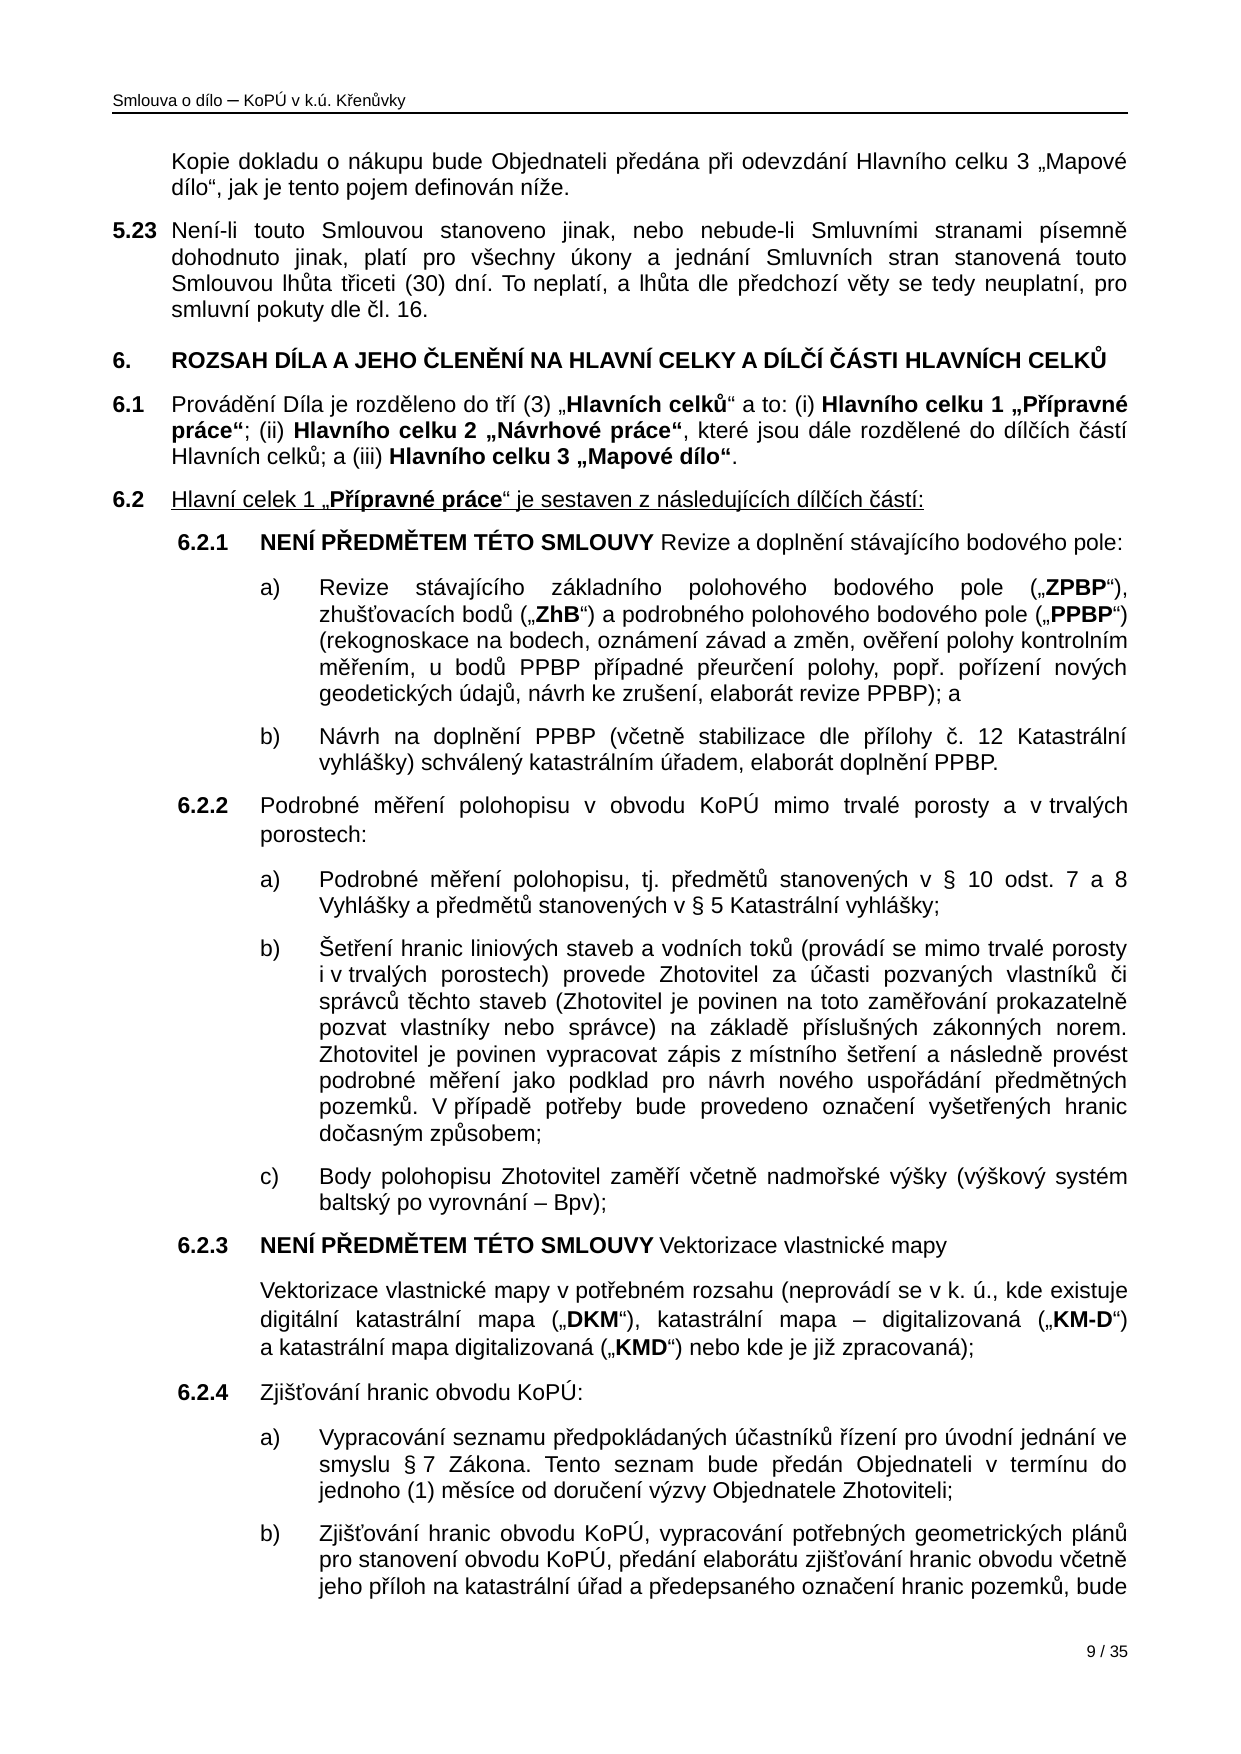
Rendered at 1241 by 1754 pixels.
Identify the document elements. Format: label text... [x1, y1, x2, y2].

list Vypracování seznamu předpokládaných účastníků řízení pro úvodní jednání ve smyslu § 7 Zákona. Tento seznam bude předán Objednateli v termínu do jednoho (1) měsíce od doručení výzvy Objednatele Zhotoviteli; [260, 1424, 1128, 1503]
text Hlavní celek 1 „Přípravné práce“ je sestaven z následujících dílčích částí: [112, 486, 1128, 513]
list Podrobné měření polohopisu, tj. předmětů stanovených v § 10 odst. 7 a 8 Vyhlášky a předmětů stanovených v § 5 Katastrální vyhlášky; [260, 866, 1128, 918]
list Šetření hranic liniových staveb a vodních toků (provádí se mimo trvalé porosty i v trvalých porostech) provede Zhotovitel za účasti pozvaných vlastníků či správců těchto staveb (Zhotovitel je povinen na toto zaměřování prokazatelně pozvat vlastníky nebo správce) na základě příslušných zákonných norem. Zhotovitel je povinen vypracovat zápis z místního šetření a následně provést podrobné měření jako podklad pro návrh nového uspořádání předmětných pozemků. V případě potřeby bude provedeno označení vyšetřených hranic dočasným způsobem; [260, 935, 1128, 1146]
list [171, 148, 1128, 200]
text Provádění Díla je rozděleno do tří (3) „Hlavních celků“ a to: (i) Hlavního celku 1 „Přípravné práce“; (ii) Hlavního celku 2 „Návrhové práce“, které jsou dále rozdělené do dílčích částí Hlavních celků; a (iii) Hlavního celku 3 „Mapové dílo“. [112, 391, 1128, 469]
list Vektorizace vlastnické mapy v potřebném rozsahu (neprovádí se v k. ú., kde existuje digitální katastrální mapa („DKM“), katastrální mapa – digitalizovaná („KM-D“) a katastrální mapa digitalizovaná („KMD“) nebo kde je již zpracovaná); [260, 1277, 1128, 1360]
text NENÍ PŘEDMĚTEM TÉTO SMLOUVY Vektorizace vlastnické mapy [177, 1232, 1128, 1258]
text NENÍ PŘEDMĚTEM TÉTO SMLOUVY Revize a doplnění stávajícího bodového pole: [177, 529, 1128, 556]
list Návrh na doplnění PPBP (včetně stabilizace dle přílohy č. 12 Katastrální vyhlášky) schválený katastrálním úřadem, elaborát doplnění PPBP. [260, 723, 1128, 776]
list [260, 1520, 1128, 1599]
text Není-li touto Smlouvou stanoveno jinak, nebo nebude-li Smluvními stranami písemně dohodnuto jinak, platí pro všechny úkony a jednání Smluvních stran stanovená touto Smlouvou lhůta třiceti (30) dní. To neplatí, a lhůta dle předchozí věty se tedy neuplatní, pro smluvní pokuty dle čl. 16. [112, 217, 1128, 322]
text Podrobné měření polohopisu v obvodu KoPÚ mimo trvalé porosty a v trvalých porostech: [177, 792, 1128, 847]
text Rozsah díla a jeho členění na hlavní celky a dílčí části Hlavních celků [112, 347, 1128, 374]
text Zjišťování hranic obvodu KoPÚ: [177, 1379, 1128, 1405]
list Body polohopisu Zhotovitel zaměří včetně nadmořské výšky (výškový systém baltský po vyrovnání – Bpv); [260, 1163, 1128, 1215]
list Revize stávajícího základního polohového bodového pole („ZPBP“), zhušťovacích bodů („ZhB“) a podrobného polohového bodového pole („PPBP“) (rekognoskace na bodech, oznámení závad a změn, ověření polohy kontrolním měřením, u bodů PPBP případné přeurčení polohy, popř. pořízení nových geodetických údajů, návrh ke zrušení, elaborát revize PPBP); a [260, 574, 1128, 706]
